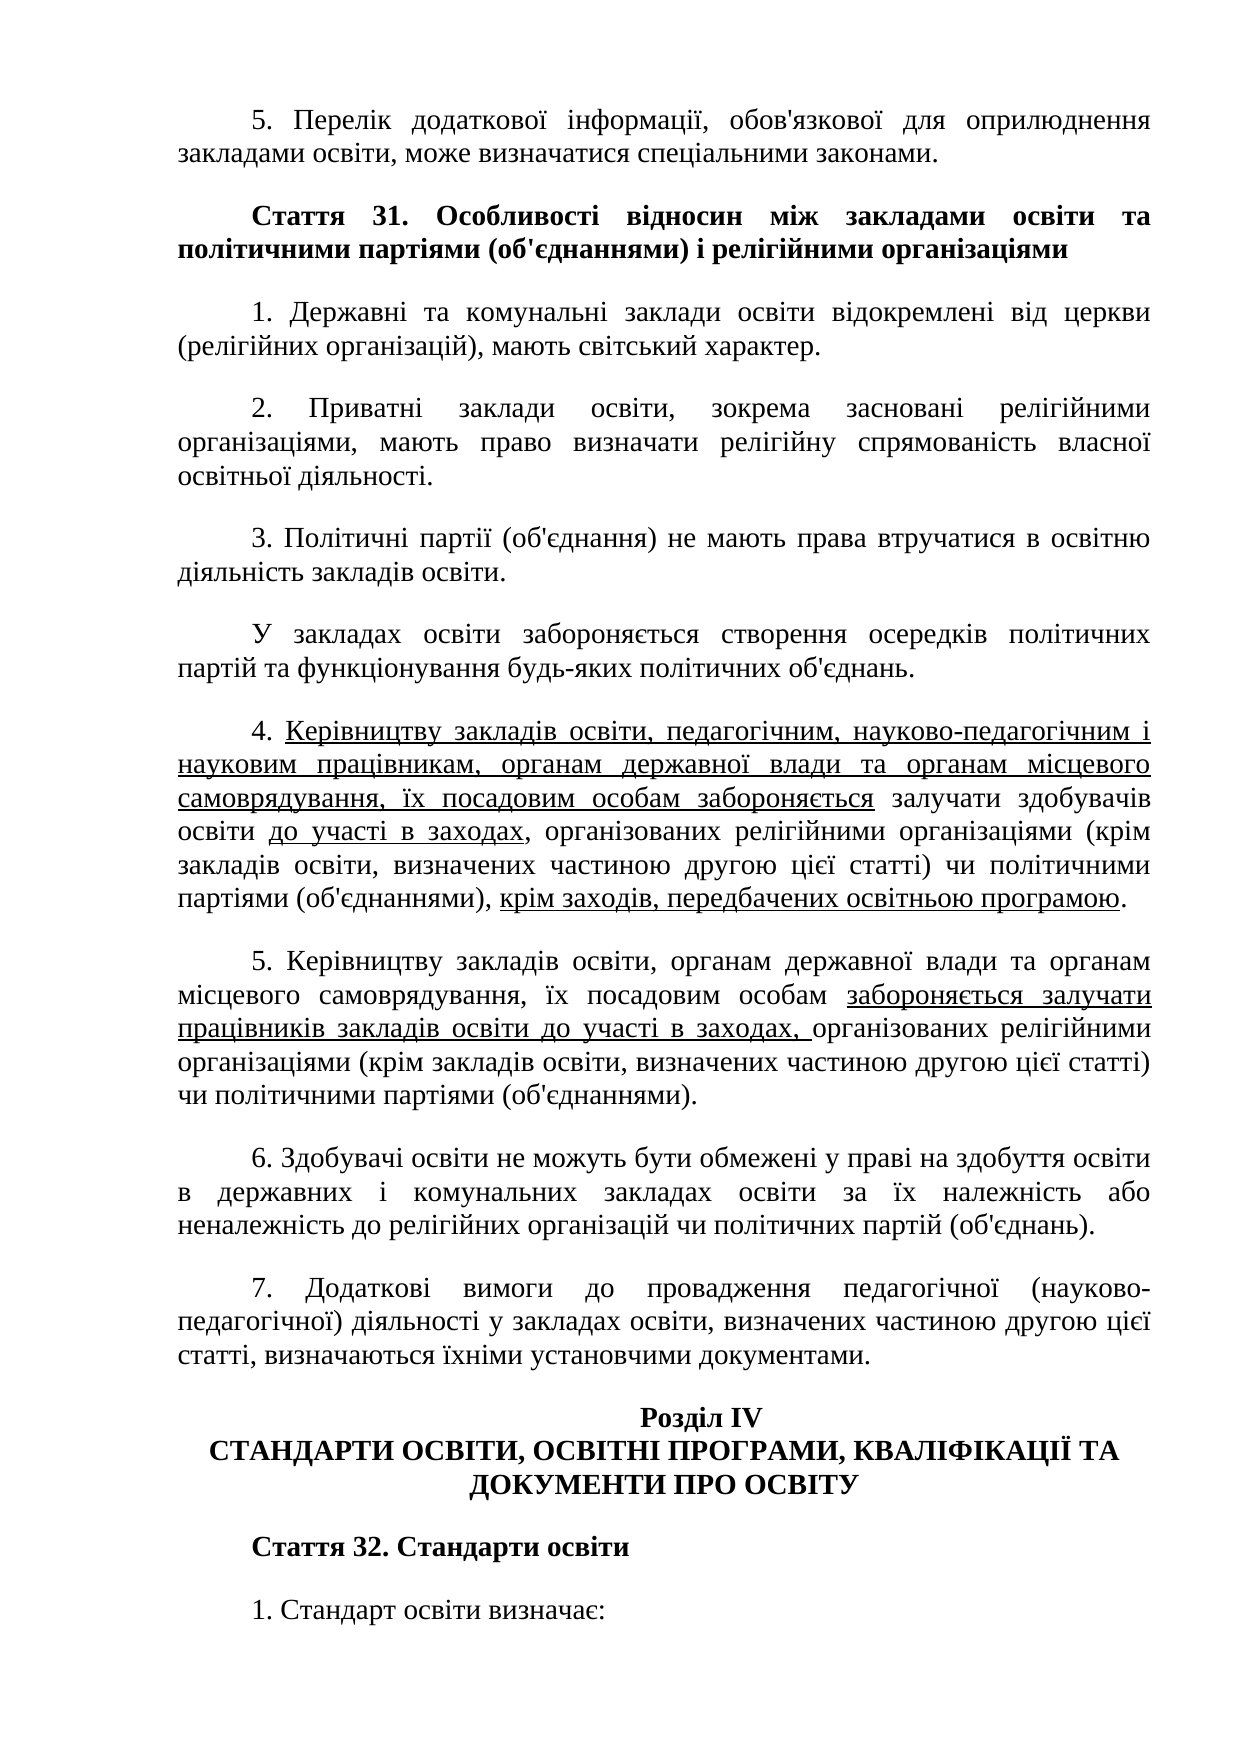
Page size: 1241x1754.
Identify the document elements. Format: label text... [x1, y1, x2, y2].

text 6. Здобувачі освіти не можуть бути обмежені у праві на здобуття освіти в державних і комунальних закладах освіти за їх належність або неналежність до релігійних організацій чи політичних партій (об'єднань). [177, 1140, 1152, 1241]
text 2. Приватні заклади освіти, зокрема засновані релігійними організаціями, мають право визначати релігійну спрямованість власної освітньої діяльності. [177, 391, 1152, 491]
text 3. Політичні партії (об'єднання) не мають права втручатися в освітню діяльність закладів освіти. [177, 520, 1152, 587]
text У закладах освіти забороняється створення осередків політичних партій та функціонування будь-яких політичних об'єднань. [177, 617, 1152, 684]
text 5. Перелік додаткової інформації, обов'язкової для оприлюднення закладами освіти, може визначатися спеціальними законами. [177, 102, 1152, 169]
text Стаття 31. Особливості відносин між закладами освіти та політичними партіями (об'єднаннями) і релігійними організаціями [177, 198, 1152, 265]
text 4. Керівництву закладів освіти, педагогічним, науково-педагогічним і науковим працівникам, органам державної влади та органам місцевого самоврядування, їх посадовим особам забороняється залучати здобувачів освіти до участі в заходах, організованих релігійними організаціями (крім закладів освіти, визначених частиною другою цієї статті) чи політичними партіями (об'єднаннями), крім заходів, передбачених освітньою програмою. [177, 713, 1152, 914]
text 1. Державні та комунальні заклади освіти відокремлені від церкви (релігійних організацій), мають світський характер. [177, 294, 1152, 361]
text 1. Стандарт освіти визначає: [177, 1592, 1152, 1626]
text Розділ IV СТАНДАРТИ ОСВІТИ, ОСВІТНІ ПРОГРАМИ, КВАЛІФІКАЦІЇ ТА ДОКУМЕНТИ ПРО ОСВІТУ [177, 1400, 1152, 1500]
text Стаття 32. Стандарти освіти [177, 1529, 1152, 1563]
text 7. Додаткові вимоги до провадження педагогічної (науково-педагогічної) діяльності у закладах освіти, визначених частиною другою цієї статті, визначаються їхніми установчими документами. [177, 1270, 1152, 1371]
text 5. Керівництву закладів освіти, органам державної влади та органам місцевого самоврядування, їх посадовим особам забороняється залучати працівників закладів освіти до участі в заходах, організованих релігійними організаціями (крім закладів освіти, визначених частиною другою цієї статті) чи політичними партіями (об'єднаннями). [177, 943, 1152, 1111]
